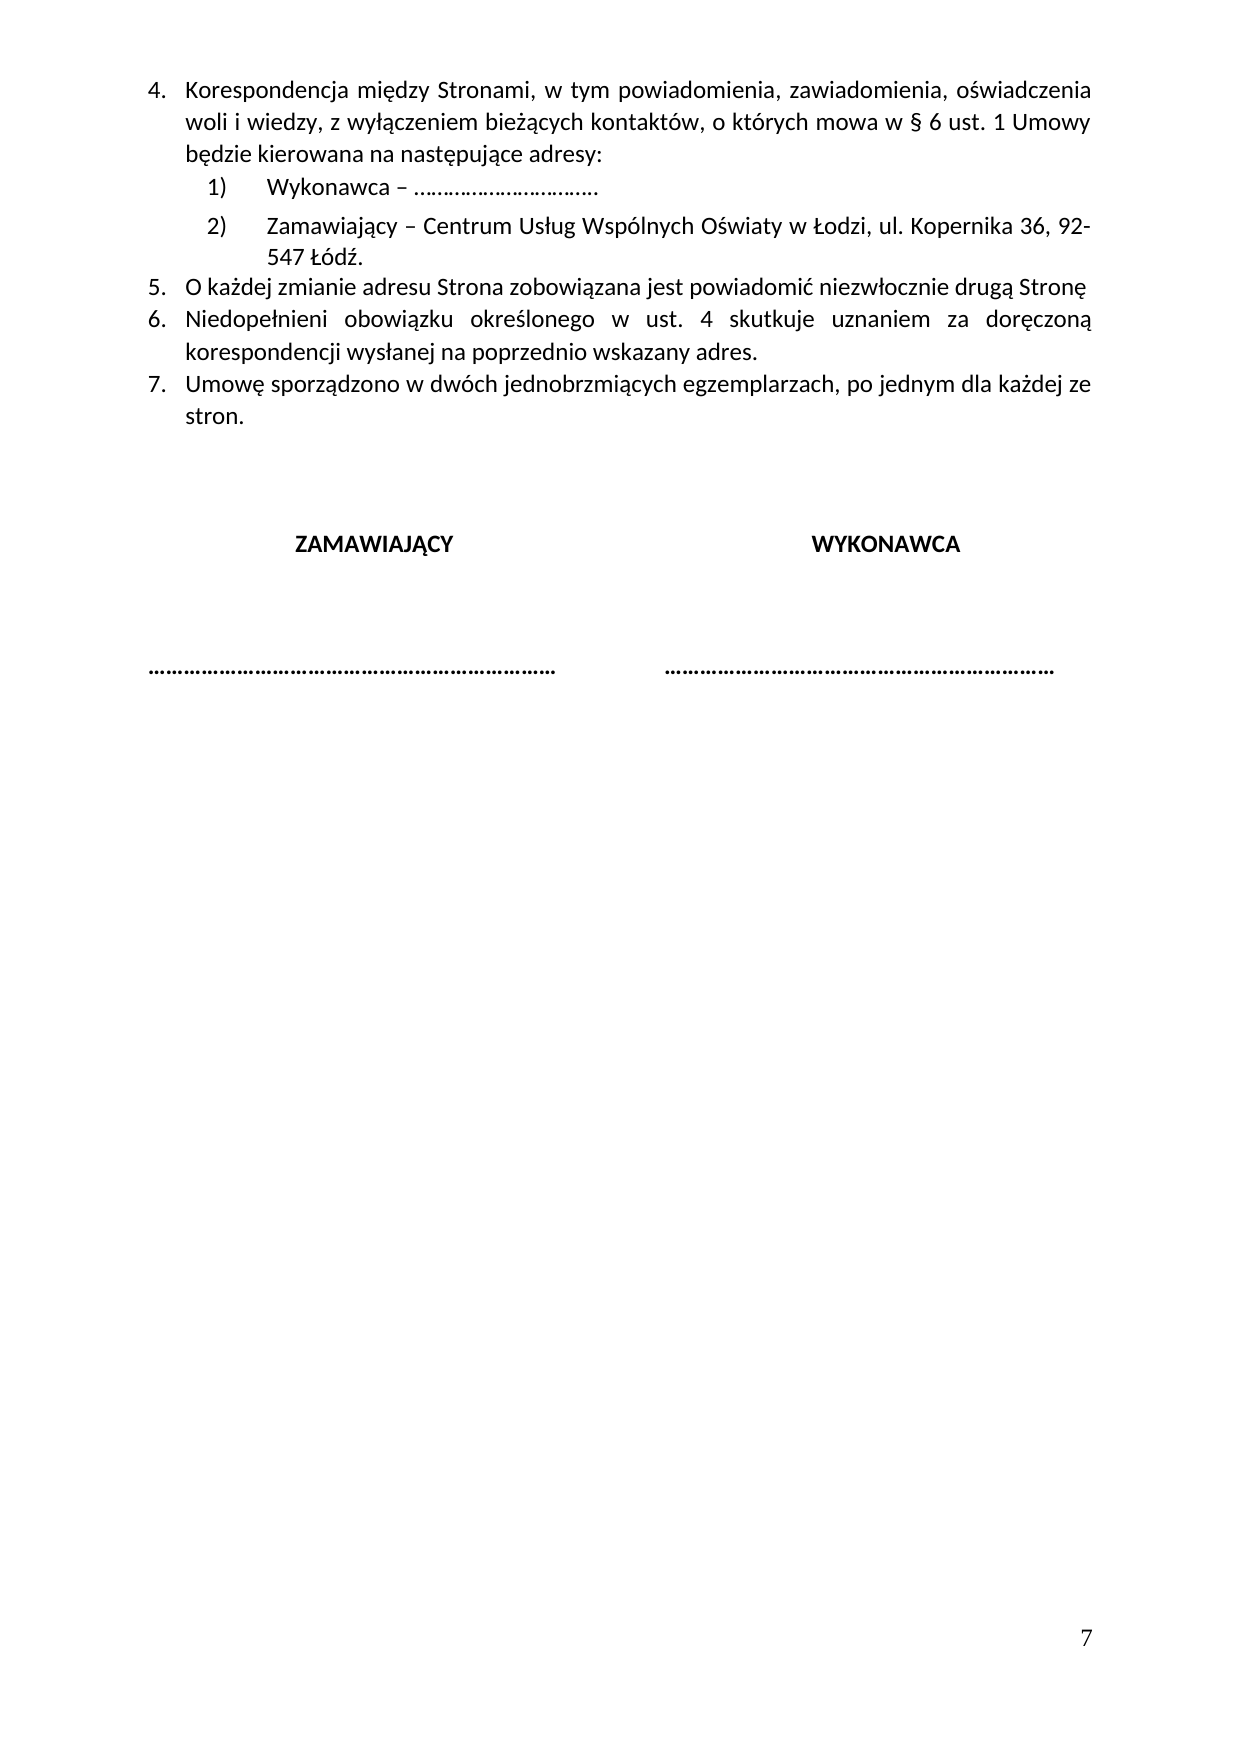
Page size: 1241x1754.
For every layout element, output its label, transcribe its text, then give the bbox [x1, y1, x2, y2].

list Wykonawca – ………………………….. [207, 171, 1093, 201]
list Zamawiający – Centrum Usług Wspólnych Oświaty w Łodzi, ul. Kopernika 36, 92-547 Łódź. [207, 210, 1093, 271]
list Umowę sporządzono w dwóch jednobrzmiących egzemplarzach, po jednym dla każdej ze stron. [148, 368, 1093, 431]
list Korespondencja między Stronami, w tym powiadomienia, zawiadomienia, oświadczenia woli i wiedzy, z wyłączeniem bieżących kontaktów, o których mowa w § 6 ust. 1 Umowy będzie kierowana na następujące adresy: [148, 74, 1093, 169]
list O każdej zmianie adresu Strona zobowiązana jest powiadomić niezwłocznie drugą Stronę [148, 271, 1093, 302]
list Niedopełnieni obowiązku określonego w ust. 4 skutkuje uznaniem za doręczoną korespondencji wysłanej na poprzednio wskazany adres. [148, 304, 1093, 366]
text …………………………………………………………… ………………………………………………………… [148, 650, 1093, 681]
text ZAMAWIAJĄCY WYKONAWCA [148, 528, 1093, 558]
